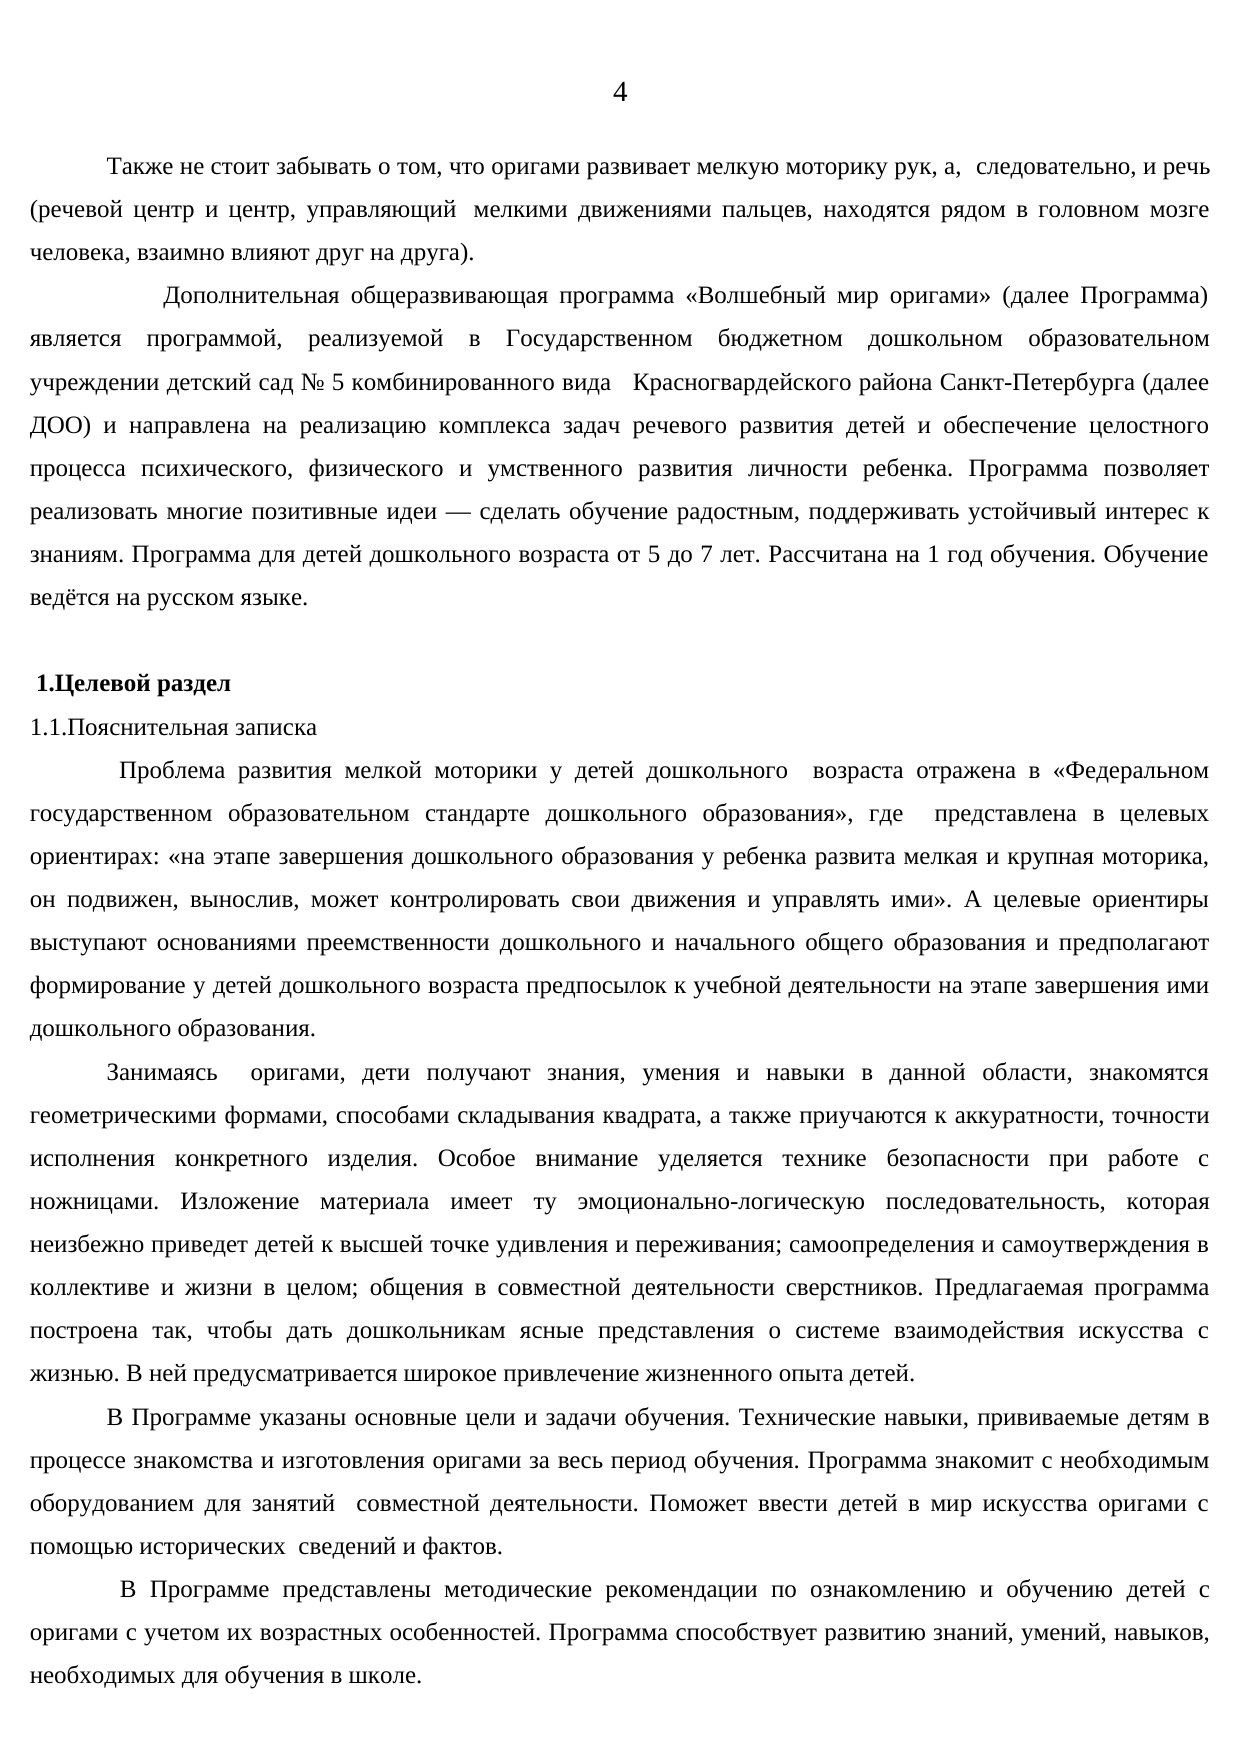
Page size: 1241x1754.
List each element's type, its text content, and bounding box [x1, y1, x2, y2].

text Дополнительная общеразвивающая программа «Волшебный мир оригами» (далее Программа) является программой, реализуемой в Государственном бюджетном дошкольном образовательном учреждении детский сад № 5 комбинированного вида Красногвардейского района Санкт-Петербурга (далее ДОО) и направлена на реализацию комплекса задач речевого развития детей и обеспечение целостного процесса психического, физического и умственного развития личности ребенка. Программа позволяет реализовать многие позитивные идеи — сделать обучение радостным, поддерживать устойчивый интерес к знаниям. Программа для детей дошкольного возраста от 5 до 7 лет. Рассчитана на 1 год обучения. Обучение ведётся на русском языке. [29, 280, 1211, 611]
text Проблема развития мелкой моторики у детей дошкольного возраста отражена в «Федеральном государственном образовательном стандарте дошкольного образования», где представлена в целевых ориентирах: «на этапе завершения дошкольного образования у ребенка развита мелкая и крупная моторика, он подвижен, вынослив, может контролировать свои движения и управлять ими». А целевые ориентиры выступают основаниями преемственности дошкольного и начального общего образования и предполагают формирование у детей дошкольного возраста предпосылок к учебной деятельности на этапе завершения ими дошкольного образования. [29, 755, 1211, 1042]
text В Программе указаны основные цели и задачи обучения. Технические навыки, прививаемые детям в процессе знакомства и изготовления оригами за весь период обучения. Программа знакомит с необходимым оборудованием для занятий совместной деятельности. Поможет ввести детей в мир искусства оригами с помощью исторических сведений и фактов. [29, 1402, 1211, 1560]
text В Программе представлены методические рекомендации по ознакомлению и обучению детей с оригами с учетом их возрастных особенностей. Программа способствует развитию знаний, умений, навыков, необходимых для обучения в школе. [29, 1574, 1211, 1689]
text 1.1.Пояснительная записка [29, 712, 1211, 740]
text Занимаясь оригами, дети получают знания, умения и навыки в данной области, знакомятся геометрическими формами, способами складывания квадрата, а также приучаются к аккуратности, точности исполнения конкретного изделия. Особое внимание уделяется технике безопасности при работе с ножницами. Изложение материала имеет ту эмоционально-логическую последовательность, которая неизбежно приведет детей к высшей точке удивления и переживания; самоопределения и самоутверждения в коллективе и жизни в целом; общения в совместной деятельности сверстников. Предлагаемая программа построена так, чтобы дать дошкольникам ясные представления о системе взаимодействия искусства с жизнью. В ней предусматривается широкое привлечение жизненного опыта детей. [29, 1057, 1211, 1387]
text Также не стоит забывать о том, что оригами развивает мелкую моторику рук, а, следовательно, и речь (речевой центр и центр, управляющий мелкими движениями пальцев, находятся рядом в головном мозге человека, взаимно влияют друг на друга). [29, 151, 1211, 266]
text 1.Целевой раздел [29, 668, 1211, 697]
